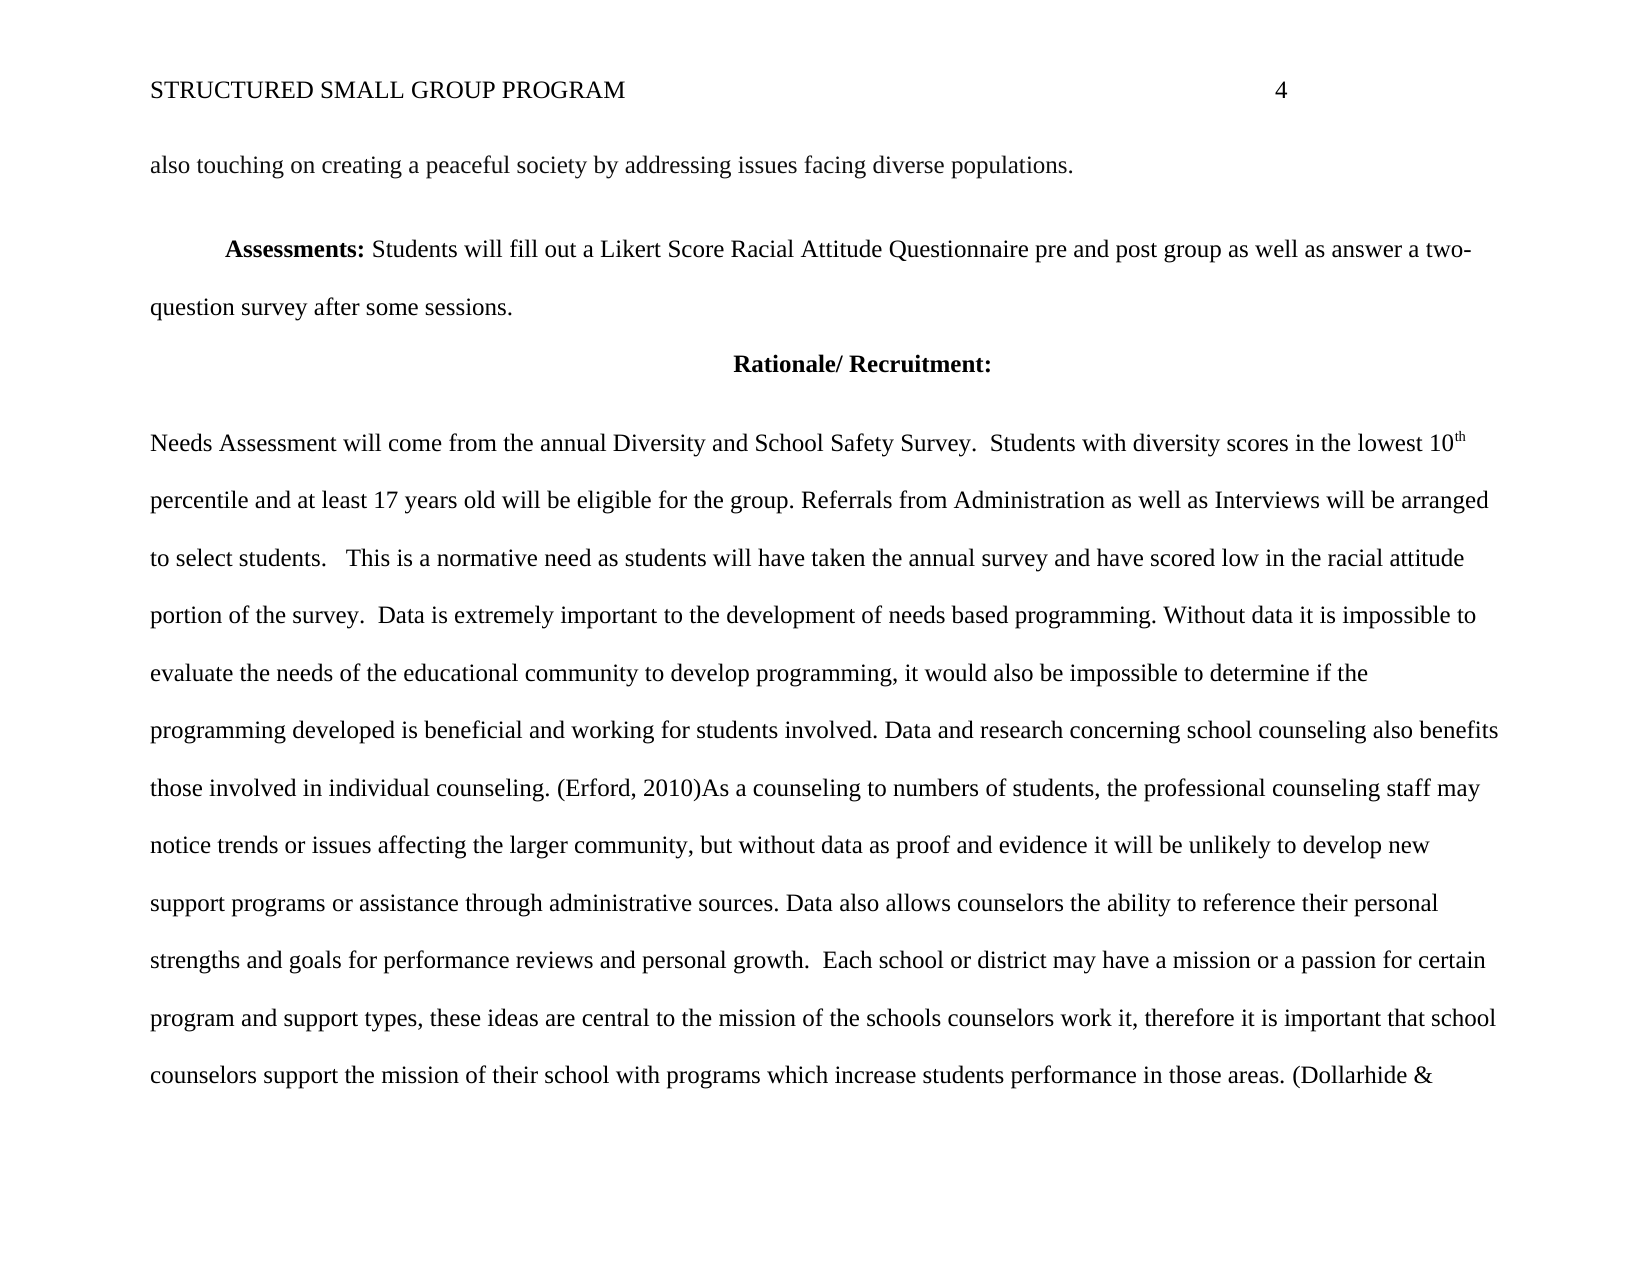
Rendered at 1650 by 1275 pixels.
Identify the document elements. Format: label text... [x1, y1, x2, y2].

text Rationale/ Recruitment: [150, 349, 1500, 378]
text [150, 150, 1500, 179]
text Assessments: Students will fill out a Likert Score Racial Attitude Questionnaire pre and post group as well as answer a two-question survey after some sessions. [150, 234, 1500, 321]
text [150, 428, 1500, 1089]
